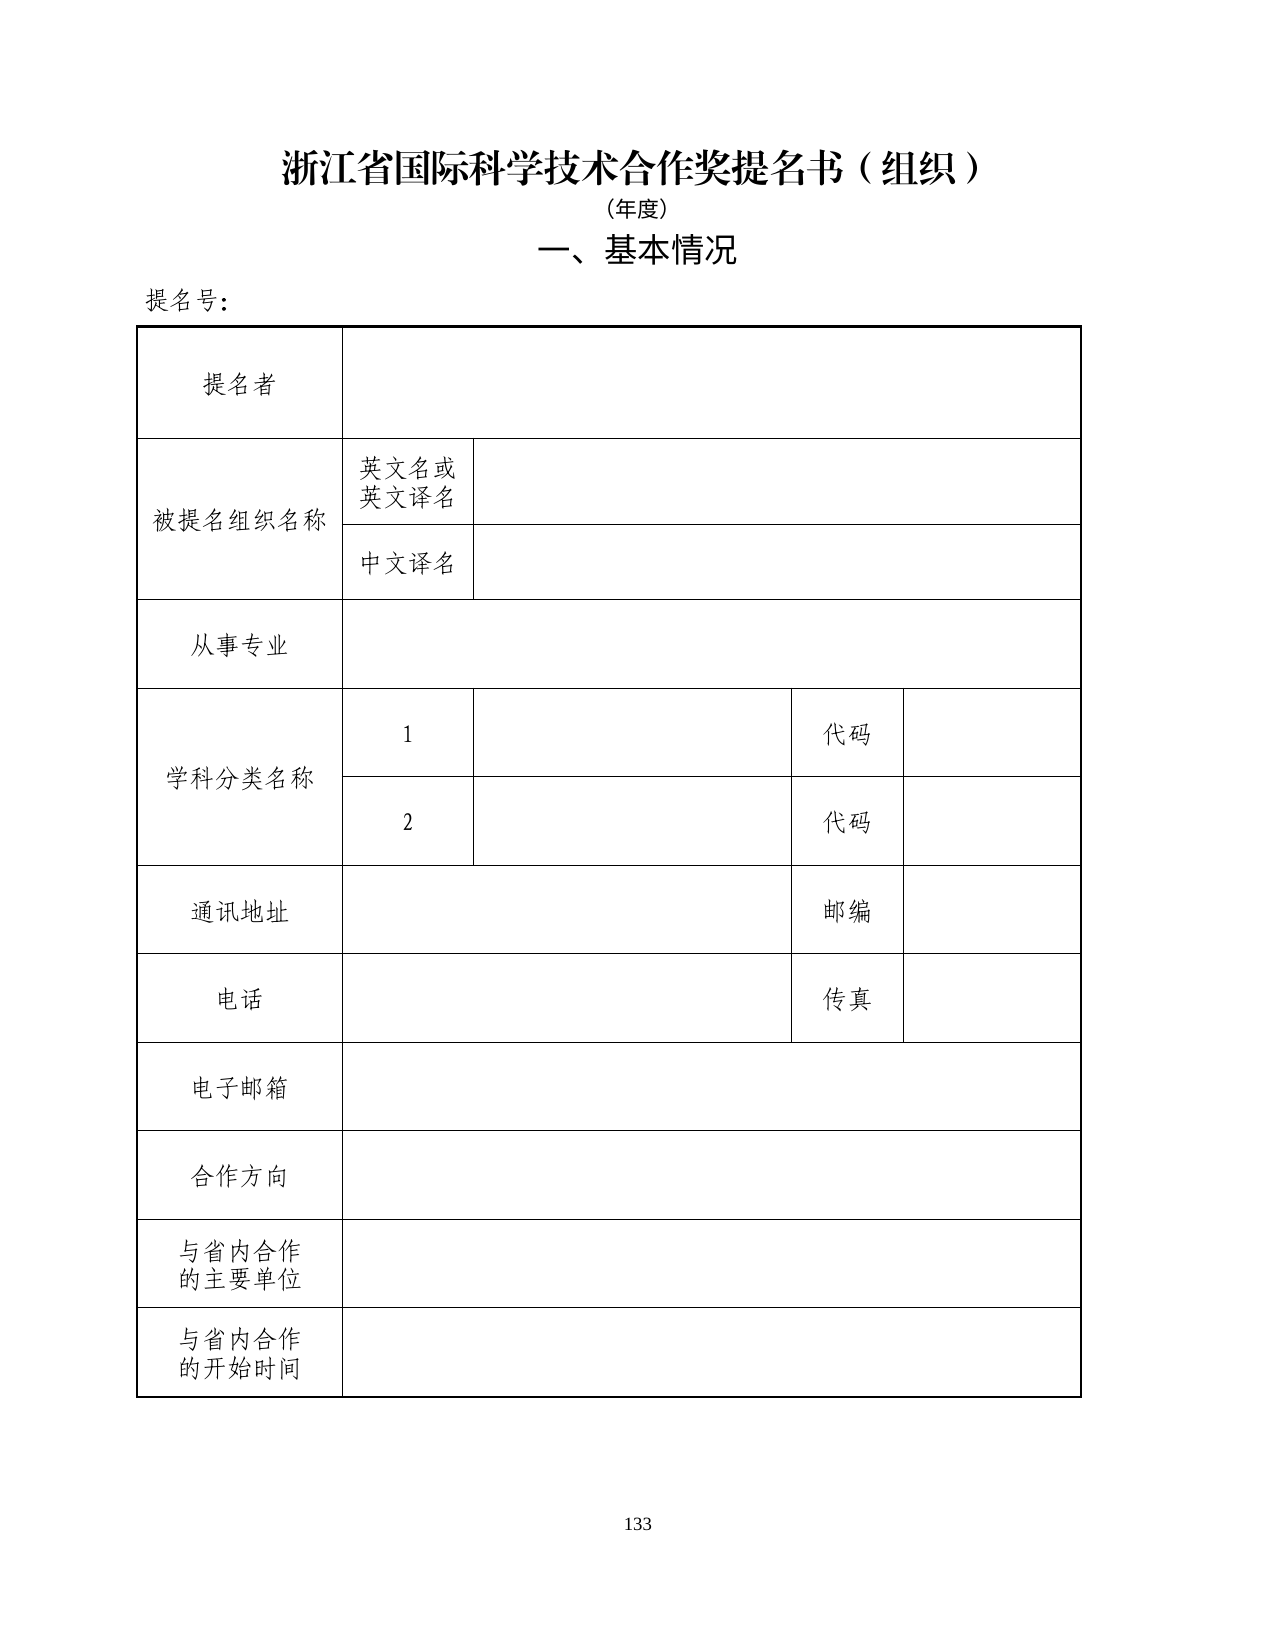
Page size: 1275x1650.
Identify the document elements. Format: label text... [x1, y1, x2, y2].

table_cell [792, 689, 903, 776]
text （年度） [130, 192, 1145, 224]
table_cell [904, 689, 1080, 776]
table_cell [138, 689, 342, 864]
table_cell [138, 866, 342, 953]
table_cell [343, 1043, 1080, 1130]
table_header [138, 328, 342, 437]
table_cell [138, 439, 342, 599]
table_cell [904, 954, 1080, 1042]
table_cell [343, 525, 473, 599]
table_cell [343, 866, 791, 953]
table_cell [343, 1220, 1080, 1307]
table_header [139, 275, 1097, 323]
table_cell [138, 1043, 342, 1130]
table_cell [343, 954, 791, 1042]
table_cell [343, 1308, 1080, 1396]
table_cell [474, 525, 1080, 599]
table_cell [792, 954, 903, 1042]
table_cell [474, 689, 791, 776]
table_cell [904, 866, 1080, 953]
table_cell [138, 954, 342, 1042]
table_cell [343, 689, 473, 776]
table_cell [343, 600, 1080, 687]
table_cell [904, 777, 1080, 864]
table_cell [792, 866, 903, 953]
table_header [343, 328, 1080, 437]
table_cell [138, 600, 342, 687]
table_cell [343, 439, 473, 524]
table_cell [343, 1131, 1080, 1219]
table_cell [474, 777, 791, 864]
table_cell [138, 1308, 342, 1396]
text 浙江省国际科学技术合作奖提名书（组织） [130, 148, 1145, 192]
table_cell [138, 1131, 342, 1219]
list 基本情况 [130, 224, 1145, 272]
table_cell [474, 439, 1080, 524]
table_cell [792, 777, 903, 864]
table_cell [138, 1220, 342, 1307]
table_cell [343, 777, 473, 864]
